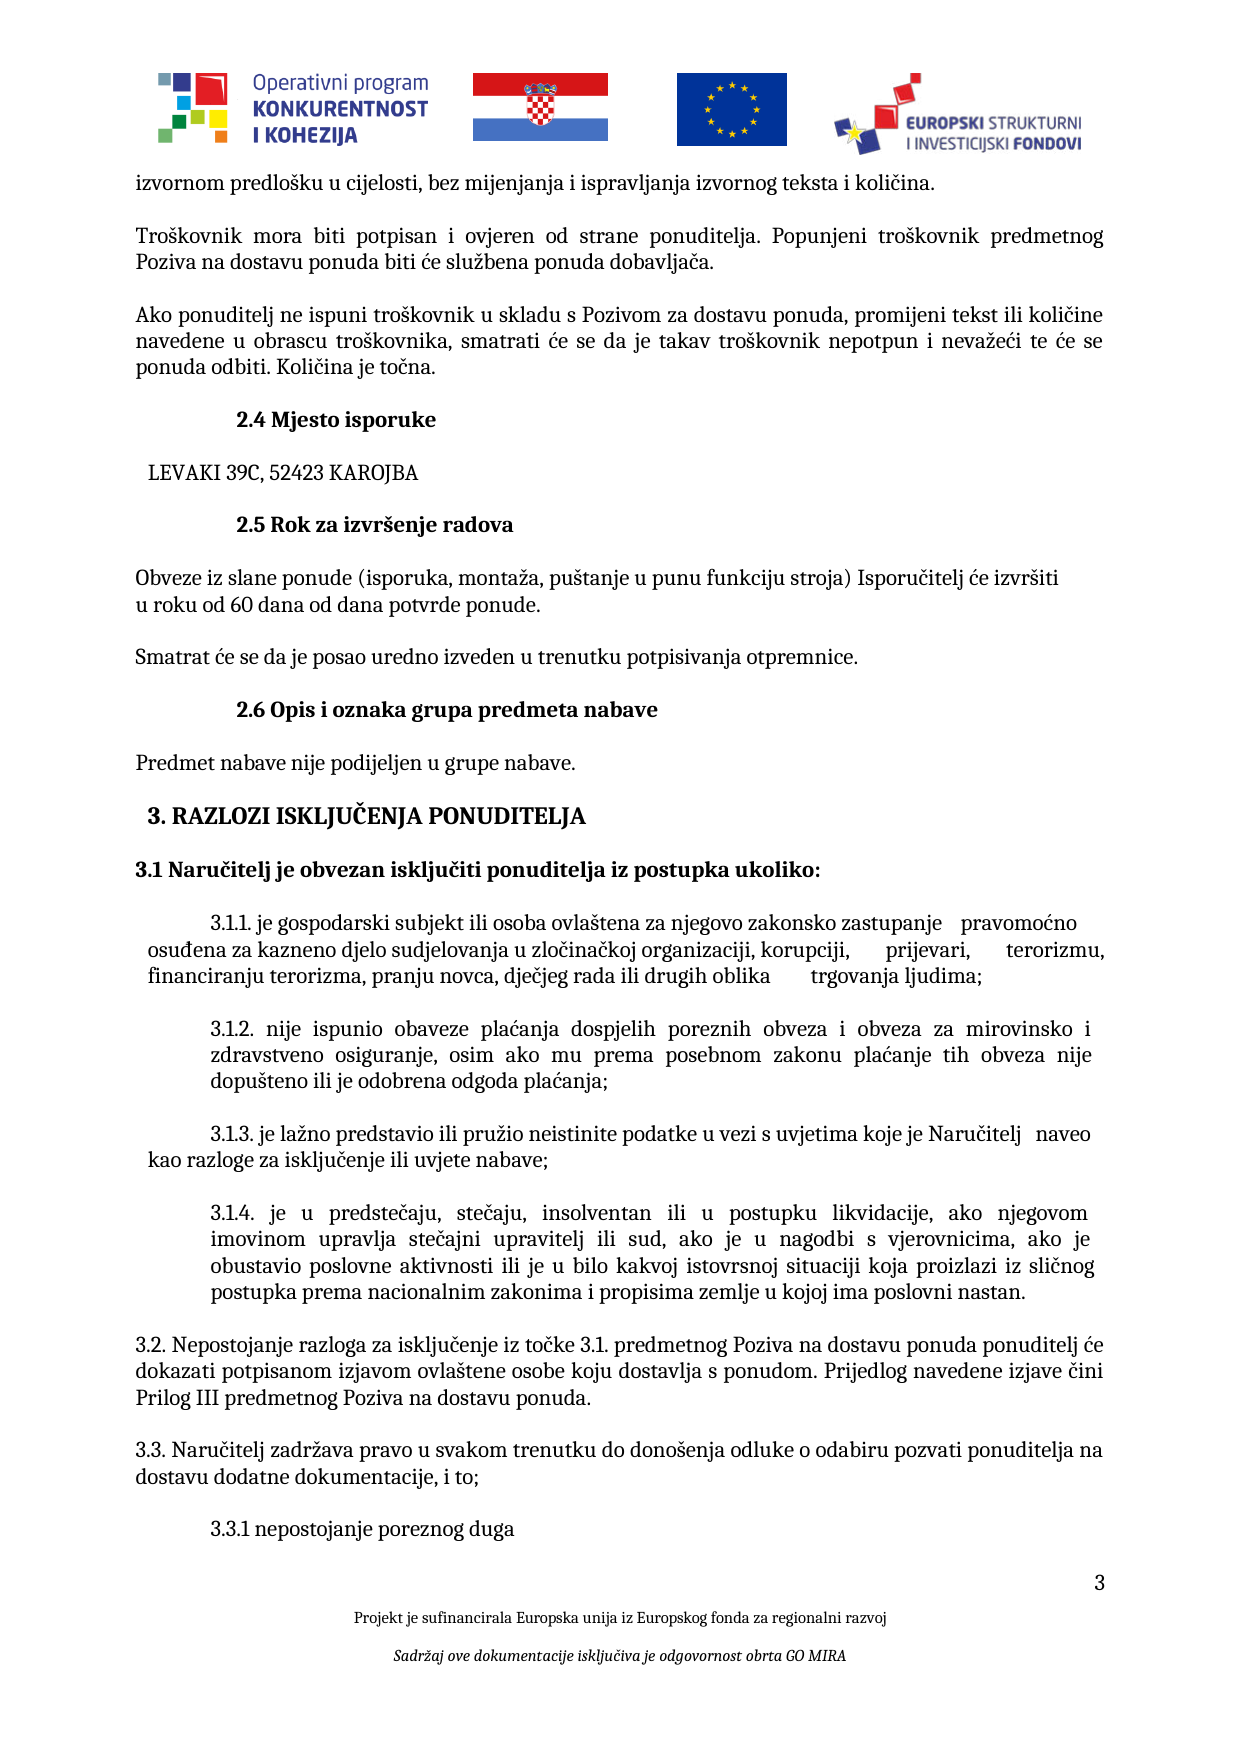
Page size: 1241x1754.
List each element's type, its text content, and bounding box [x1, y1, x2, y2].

subtitle 2.5 Rok za izvršenje radova [236, 512, 1105, 539]
subtitle 2.4 Mjesto isporuke [236, 407, 1105, 433]
text Predmet nabave nije podijeljen u grupe nabave. [135, 749, 1105, 776]
text 3.1.2. nije ispunio obaveze plaćanja dospjelih poreznih obveza i obveza za mirovinsko i zdravstveno osiguranje, osim ako mu prema posebnom zakonu plaćanje tih obveza nije dopušteno ili je odobrena odgoda plaćanja; [148, 1015, 1105, 1094]
picture [834, 73, 1081, 155]
text 3.3.1 nepostojanje poreznog duga [135, 1516, 1105, 1542]
text LEVAKI 39C, 52423 KAROJBA [148, 459, 1105, 486]
subtitle 2.6 Opis i oznaka grupa predmeta nabave [236, 697, 1105, 723]
text u roku od 60 dana od dana potvrde ponude. [135, 591, 1105, 618]
text 3.3. Naručitelj zadržava pravo u svakom trenutku do donošenja odluke o odabiru pozvati ponuditelja na dostavu dodatne dokumentacije, i to; [135, 1437, 1105, 1490]
text 3.1.4. je u predstečaju, stečaju, insolventan ili u postupku likvidacije, ako njegovom imovinom upravlja stečajni upravitelj ili sud, ako je u nagodbi s vjerovnicima, ako je obustavio poslovne aktivnosti ili je u bilo kakvoj istovrsnoj situaciji koja proizlazi iz sličnog postupka prema nacionalnim zakonima i propisima zemlje u kojoj ima poslovni nastan. [148, 1200, 1105, 1305]
text Ako ponuditelj ne ispuni troškovnik u skladu s Pozivom za dostavu ponuda, promijeni tekst ili količine navedene u obrascu troškovnika, smatrati će se da je takav troškovnik nepotpun i nevažeći te će se ponuda odbiti. Količina je točna. [135, 301, 1105, 381]
text 3.1.1. je gospodarski subjekt ili osoba ovlaštena za njegovo zakonsko zastupanje pravomoćno osuđena za kazneno djelo sudjelovanja u zločinačkoj organizaciji, korupciji, prijevari, terorizmu, financiranju terorizma, pranju novca, dječjeg rada ili drugih oblika trgovanja ljudima; [148, 910, 1105, 989]
picture [158, 73, 428, 146]
picture [677, 73, 787, 146]
picture [473, 73, 608, 141]
subtitle 3.1 Naručitelj je obvezan isključiti ponuditelja iz postupka ukoliko: [135, 857, 1105, 884]
text Obveze iz slane ponude (isporuka, montaža, puštanje u punu funkciju stroja) Isporučitelj će izvršiti [135, 565, 1105, 591]
text Troškovnik mora biti potpisan i ovjeren od strane ponuditelja. Popunjeni troškovnik predmetnog Poziva na dostavu ponuda biti će službena ponuda dobavljača. [135, 222, 1105, 275]
subtitle 3. RAZLOZI ISKLJUČENJA PONUDITELJA [148, 802, 1105, 831]
text 3.2. Nepostojanje razloga za isključenje iz točke 3.1. predmetnog Poziva na dostavu ponuda ponuditelj će dokazati potpisanom izjavom ovlaštene osobe koju dostavlja s ponudom. Prijedlog navedene izjave čini Prilog III predmetnog Poziva na dostavu ponuda. [135, 1332, 1105, 1411]
text 3.1.3. je lažno predstavio ili pružio neistinite podatke u vezi s uvjetima koje je Naručitelj naveo kao razloge za isključenje ili uvjete nabave; [148, 1121, 1105, 1173]
text Smatrat će se da je posao uredno izveden u trenutku potpisivanja otpremnice. [135, 644, 1105, 670]
